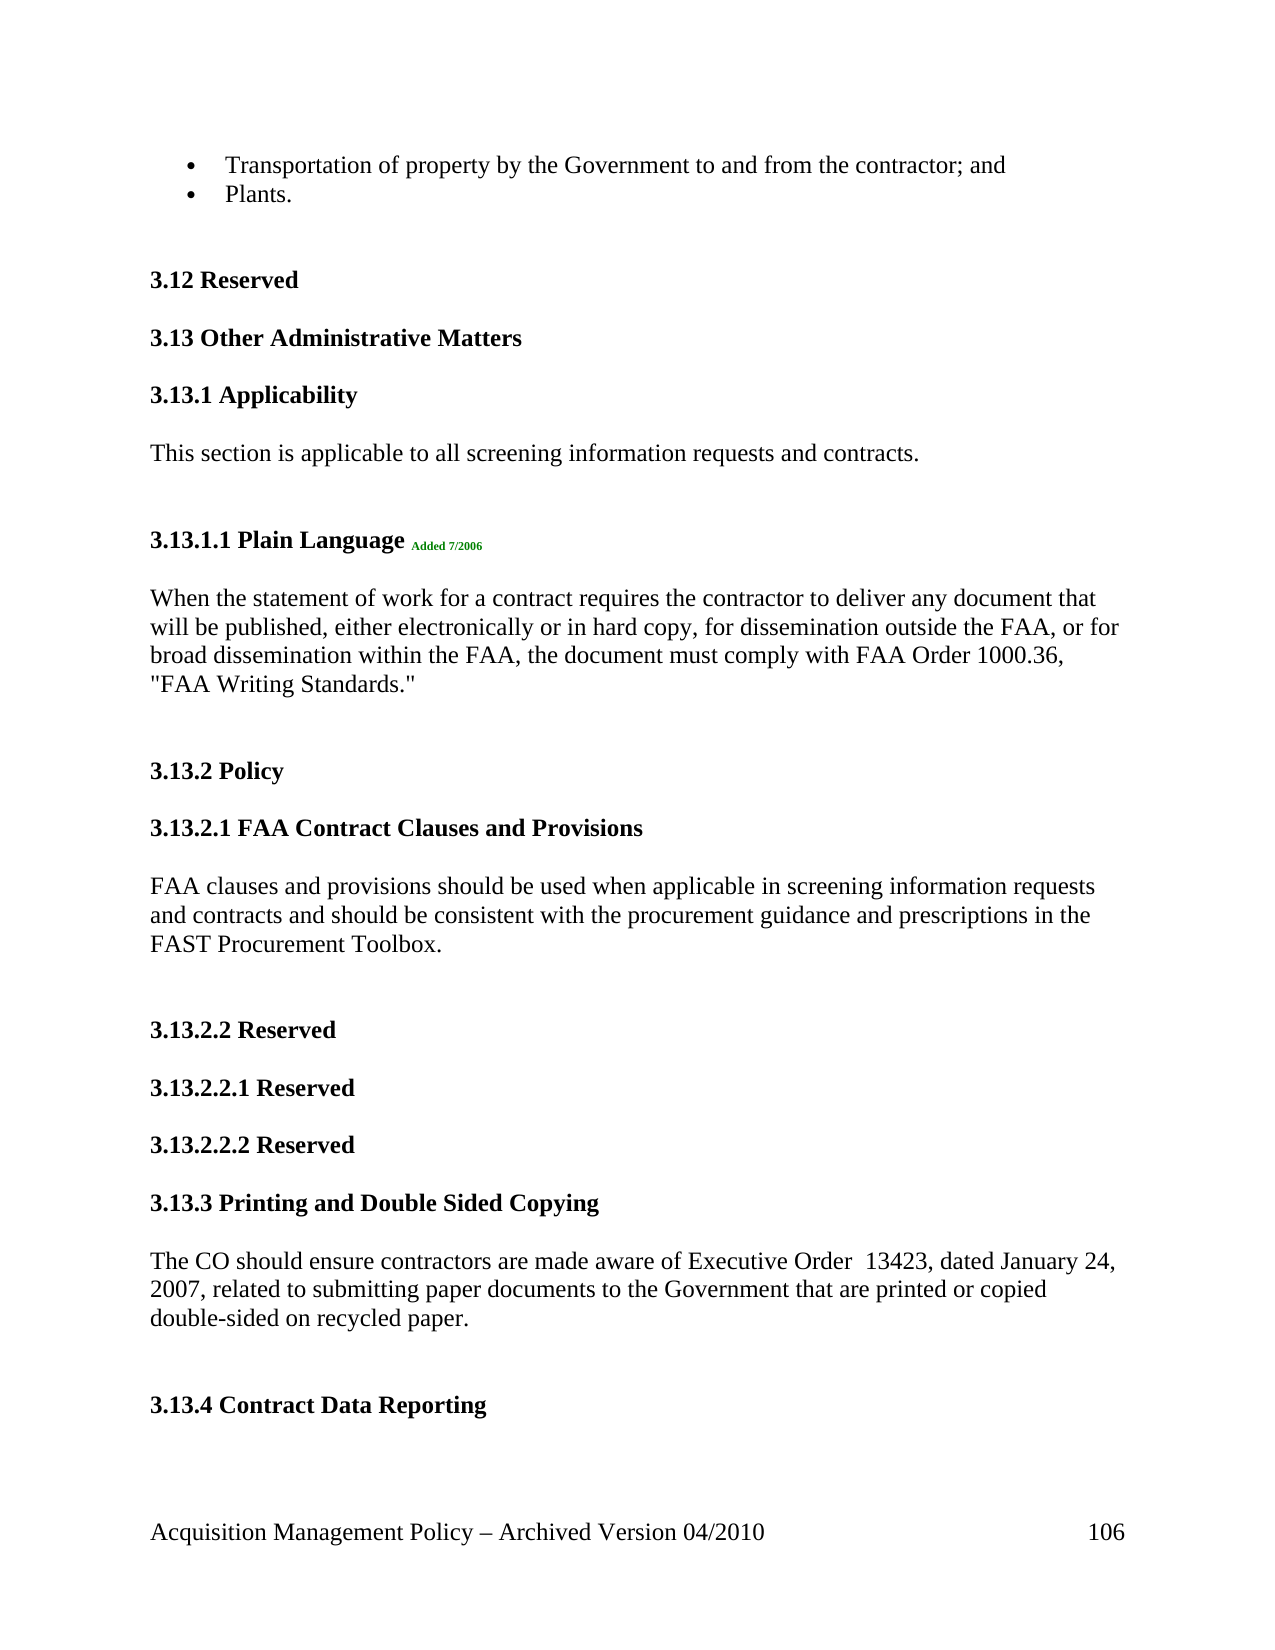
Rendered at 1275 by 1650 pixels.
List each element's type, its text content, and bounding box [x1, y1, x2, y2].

text 3.12 Reserved [150, 237, 1125, 294]
text 3.13 Other Administrative Matters [150, 294, 1125, 352]
text 3.13.2.2.2 Reserved [150, 1102, 1125, 1159]
text 3.13.2.2.1 Reserved [150, 1044, 1125, 1102]
text 3.13.2.2 Reserved [150, 987, 1125, 1044]
list Plants. [187, 179, 1125, 207]
text 3.13.2.1 FAA Contract Clauses and Provisions [150, 784, 1125, 842]
text This section is applicable to all screening information requests and contracts. [150, 438, 1125, 467]
text 3.13.1 Applicability [150, 352, 1125, 409]
text 3.13.2 Policy [150, 727, 1125, 784]
list Transportation of property by the Government to and from the contractor; and [187, 150, 1125, 179]
text 3.13.3 Printing and Double Sided Copying [150, 1159, 1125, 1217]
text The CO should ensure contractors are made aware of Executive Order 13423, dated January 24, 2007, related to submitting paper documents to the Government that are printed or copied double-sided on recycled paper. [150, 1246, 1125, 1332]
text 3.13.1.1 Plain Language Added 7/2006 [150, 496, 1125, 554]
text 3.13.4 Contract Data Reporting [150, 1361, 1125, 1419]
text When the statement of work for a contract requires the contractor to deliver any document that will be published, either electronically or in hard copy, for dissemination outside the FAA, or for broad dissemination within the FAA, the document must comply with FAA Order 1000.36, "FAA Writing Standards." [150, 583, 1125, 698]
text FAA clauses and provisions should be used when applicable in screening information requests and contracts and should be consistent with the procurement guidance and prescriptions in the FAST Procurement Toolbox. [150, 871, 1125, 957]
